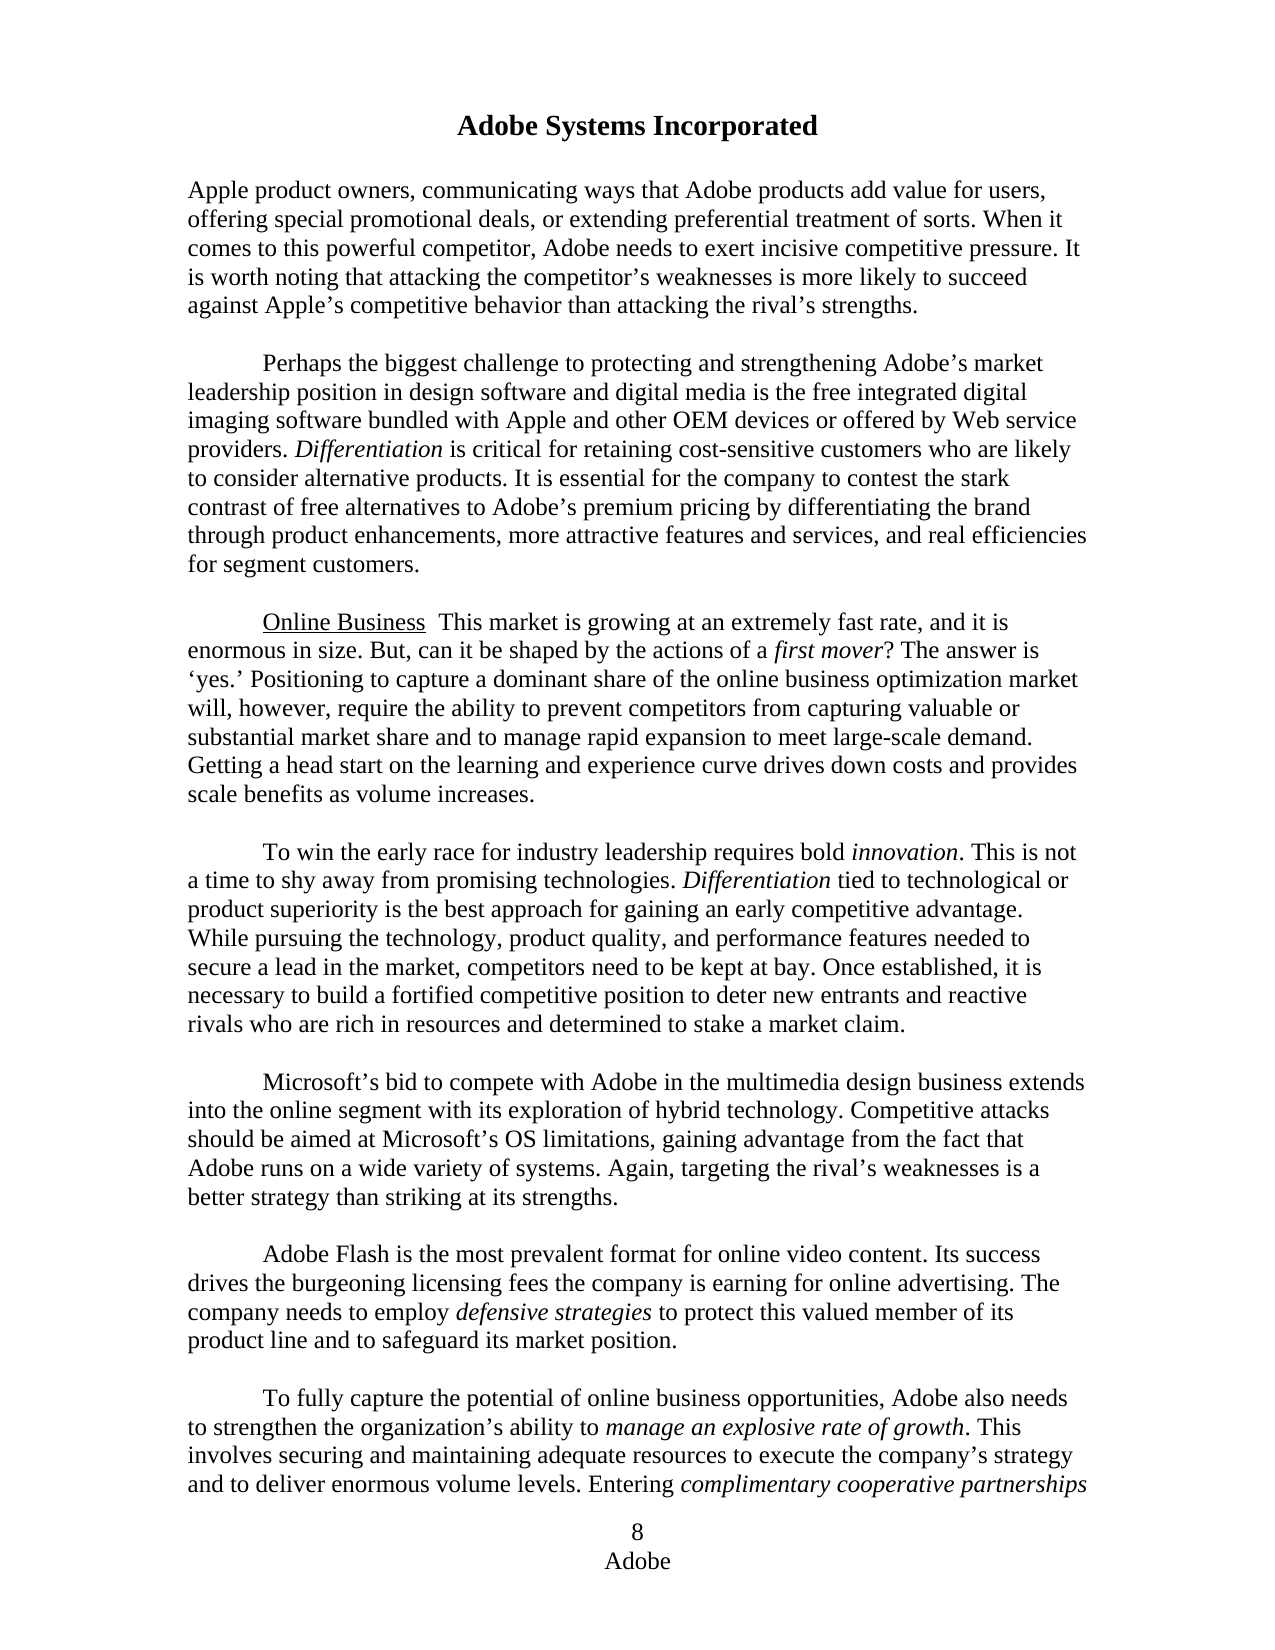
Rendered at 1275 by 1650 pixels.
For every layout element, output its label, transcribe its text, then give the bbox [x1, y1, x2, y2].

text Microsoft’s bid to compete with Adobe in the multimedia design business extends into the online segment with its exploration of hybrid technology. Competitive attacks should be aimed at Microsoft’s OS limitations, gaining advantage from the fact that Adobe runs on a wide variety of systems. Again, targeting the rival’s weaknesses is a better strategy than striking at its strengths. [187, 1067, 1087, 1211]
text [187, 1383, 1087, 1498]
text To win the early race for industry leadership requires bold innovation. This is not a time to shy away from promising technologies. Differentiation tied to technological or product superiority is the best approach for gaining an early competitive advantage. While pursuing the technology, product quality, and performance features needed to secure a lead in the market, competitors need to be kept at bay. Once established, it is necessary to build a fortified competitive position to deter new entrants and reactive rivals who are rich in resources and determined to stake a market claim. [187, 837, 1087, 1038]
text Perhaps the biggest challenge to protecting and strengthening Adobe’s market leadership position in design software and digital media is the free integrated digital imaging software bundled with Apple and other OEM devices or offered by Web service providers. Differentiation is critical for retaining cost-sensitive customers who are likely to consider alternative products. It is essential for the company to contest the stark contrast of free alternatives to Adobe’s premium pricing by differentiating the brand through product enhancements, more attractive features and services, and real efficiencies for segment customers. [187, 348, 1087, 578]
text Adobe Flash is the most prevalent format for online video content. Its success drives the burgeoning licensing fees the company is earning for online advertising. The company needs to employ defensive strategies to protect this valued member of its product line and to safeguard its market position. [187, 1239, 1087, 1354]
text Online Business This market is growing at an extremely fast rate, and it is enormous in size. But, can it be shaped by the actions of a first mover? The answer is ‘yes.’ Positioning to capture a dominant share of the online business optimization market will, however, require the ability to prevent competitors from capturing valuable or substantial market share and to manage rapid expansion to meet large-scale demand. Getting a head start on the learning and experience curve drives down costs and provides scale benefits as volume increases. [187, 607, 1087, 808]
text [187, 176, 1087, 319]
